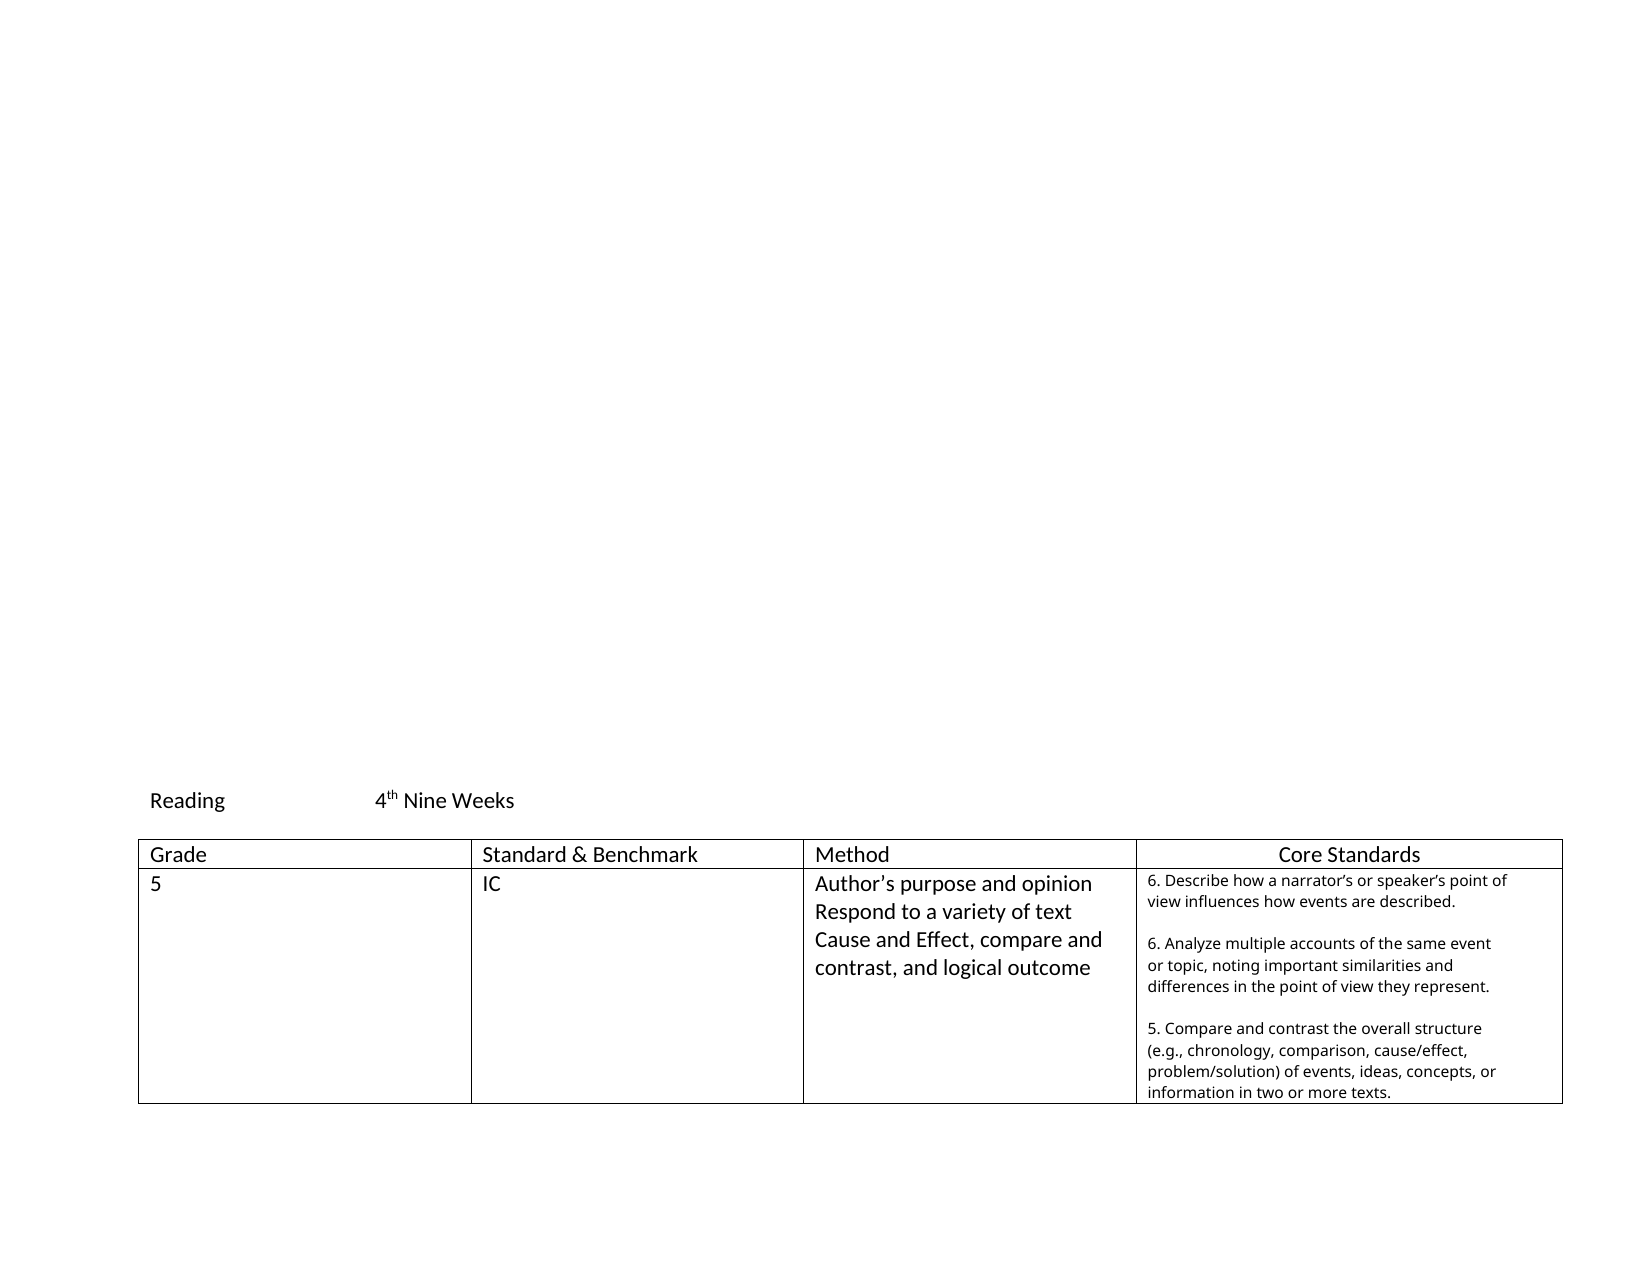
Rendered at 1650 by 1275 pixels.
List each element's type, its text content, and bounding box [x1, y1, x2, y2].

table_cell IC [472, 869, 803, 1103]
text Reading 4th Nine Weeks [150, 786, 1500, 814]
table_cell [804, 869, 1136, 1103]
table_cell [1137, 869, 1562, 1103]
table_header Method [804, 840, 1136, 868]
table_header Core Standards [1137, 840, 1562, 868]
table_cell 5 [139, 869, 471, 1103]
table_header Grade [139, 840, 471, 868]
table_header Standard & Benchmark [472, 840, 803, 868]
